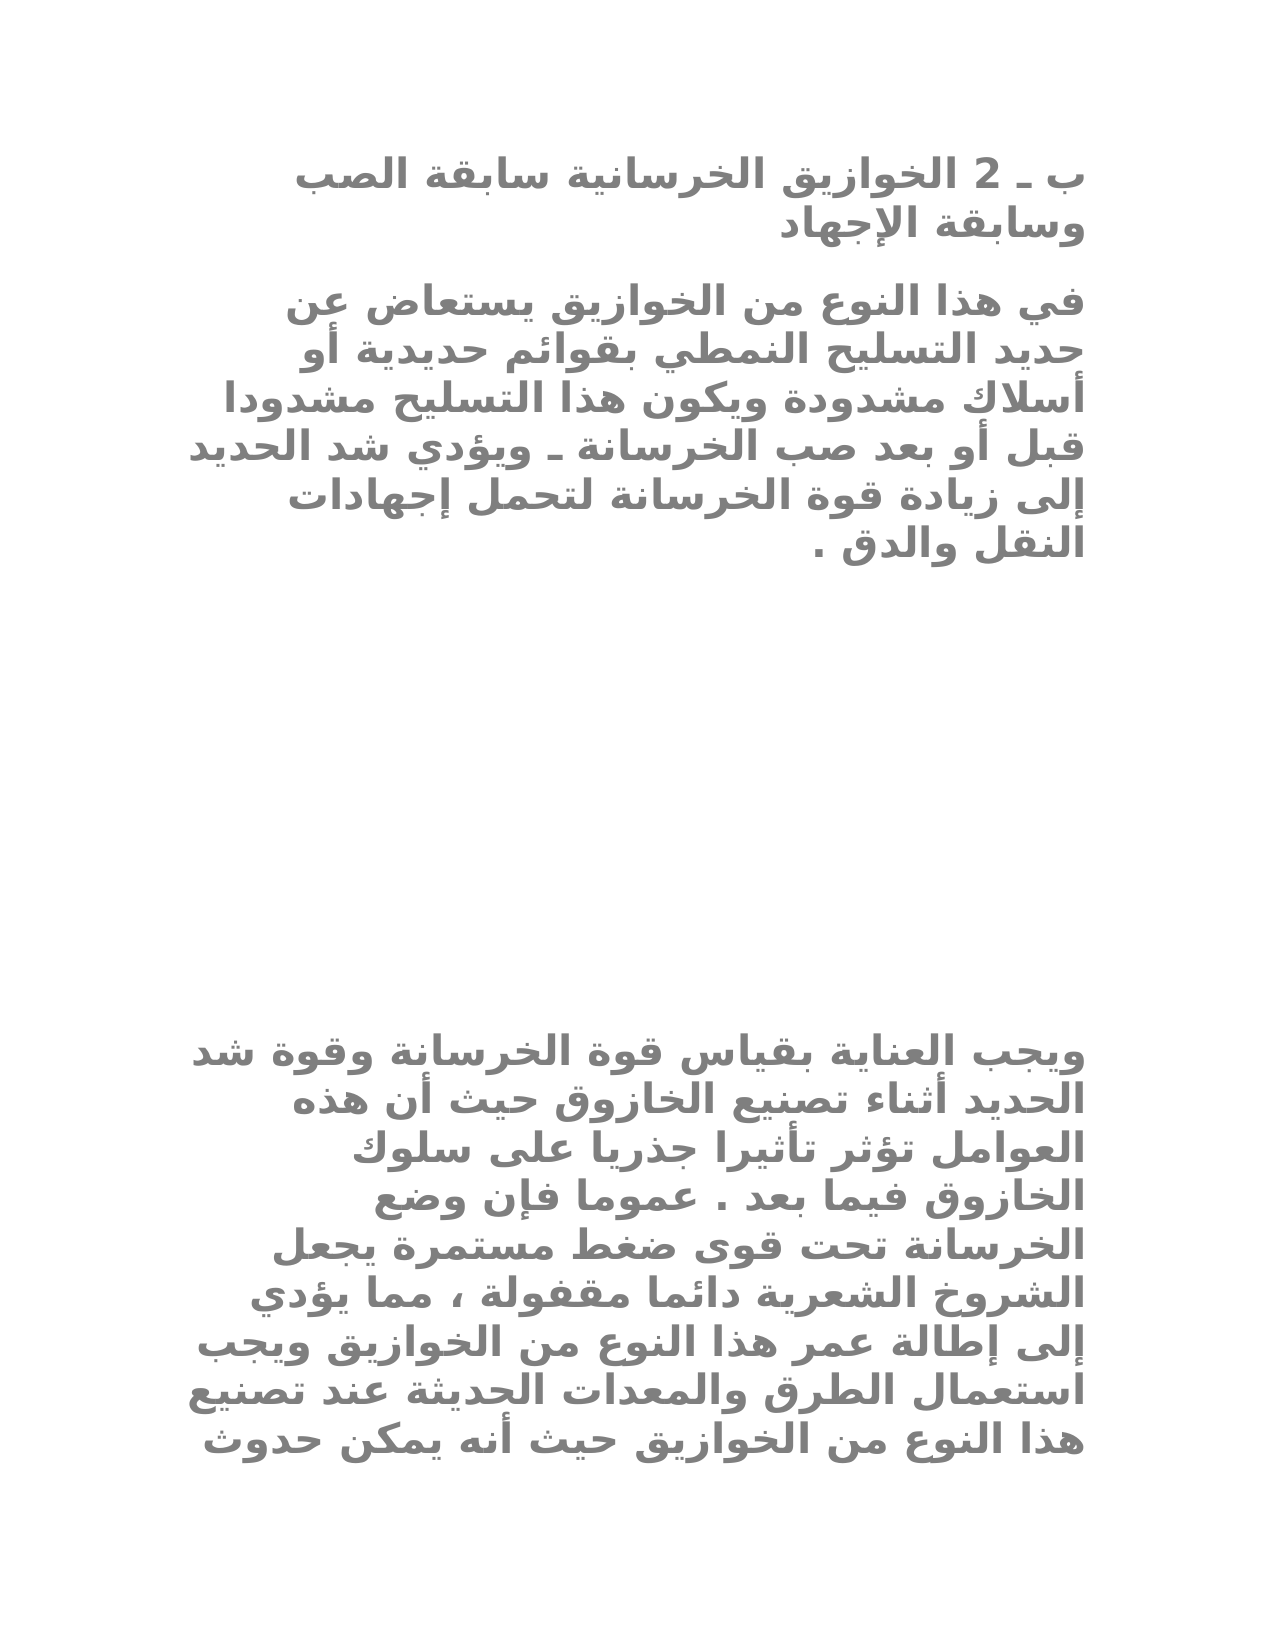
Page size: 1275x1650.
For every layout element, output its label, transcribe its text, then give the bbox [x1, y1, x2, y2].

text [187, 1026, 1087, 1463]
text في هذا النوع من الخوازيق يستعاض عن حديد التسليح النمطي بقوائم حديدية أو أسلاك مشدودة ويكون هذا التسليح مشدودا قبل أو بعد صب الخرسانة ـ ويؤدي شد الحديد إلى زيادة قوة الخرسانة لتحمل إجهادات النقل والدق . [187, 276, 1087, 567]
subtitle ب ـ 2 الخوازيق الخرسانية سابقة الصب وسابقة الإجهاد [187, 150, 1087, 247]
